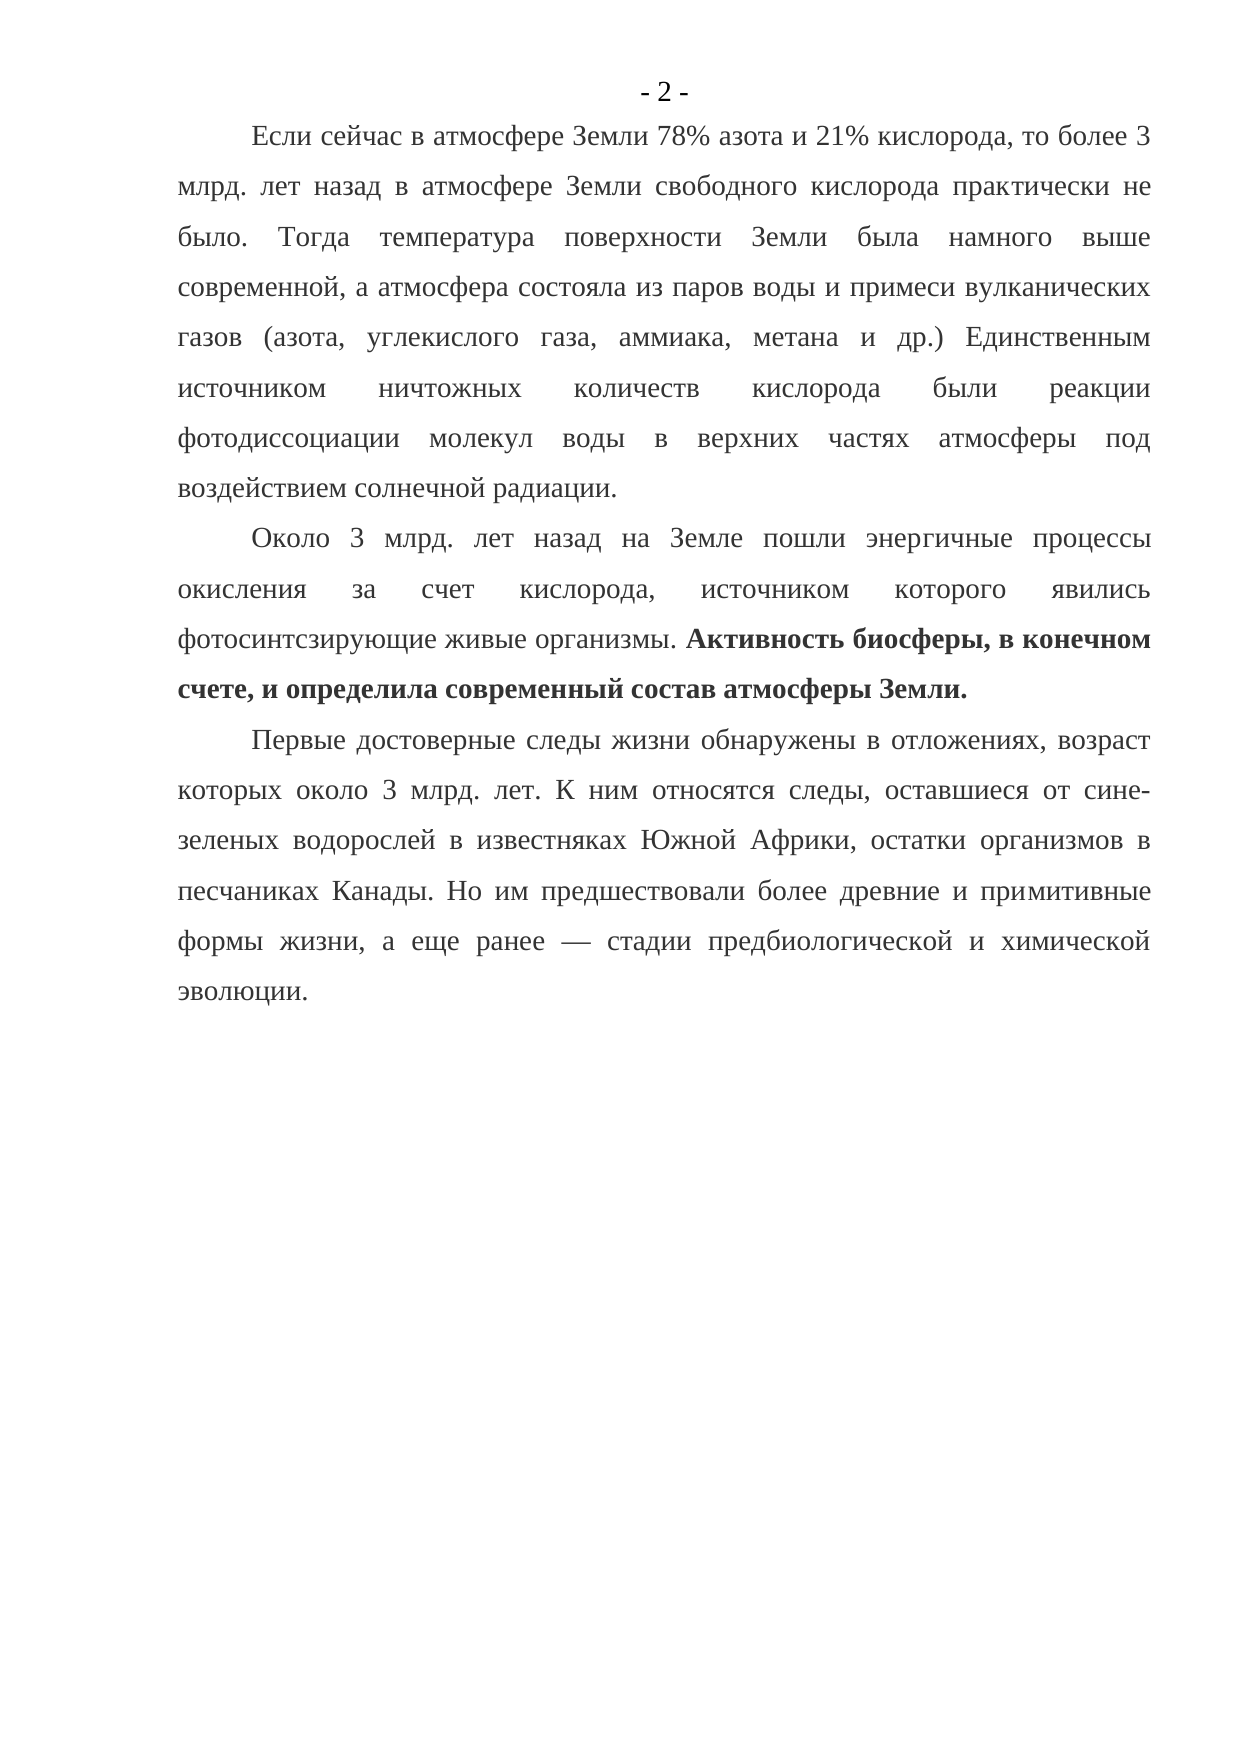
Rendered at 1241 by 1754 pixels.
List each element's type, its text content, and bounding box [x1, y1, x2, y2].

text Около 3 млрд. лет назад на Земле пошли энергичные процессы окисления за счет кислорода, источником которого явились фотосинтсзирующие живые организмы. Активность биосферы, в конечном счете, и определила современный состав атмосферы Земли. [177, 521, 1152, 705]
text Первые достоверные следы жизни обнаружены в отложениях, возраст которых около 3 млрд. лет. К ним относятся следы, оставшиеся от сине-зеленых водорослей в известняках Южной Африки, остатки организмов в песчаниках Канады. Но им предшествовали более древние и примитивные формы жизни, а еще ранее — стадии предбиологической и химической эволюции. [177, 722, 1152, 1007]
text Если сейчас в атмосфере Земли 78% азота и 21% кислорода, то более 3 млрд. лет назад в атмосфере Земли свободного кислорода практически не было. Тогда температура поверхности Земли была намного выше современной, а атмосфера состояла из паров воды и примеси вулканических газов (азота, углекислого газа, аммиака, метана и др.) Единственным источником ничтожных количеств кислорода были реакции фотодиссоциации молекул воды в верхних частях атмосферы под воздействием солнечной радиации. [177, 118, 1152, 504]
